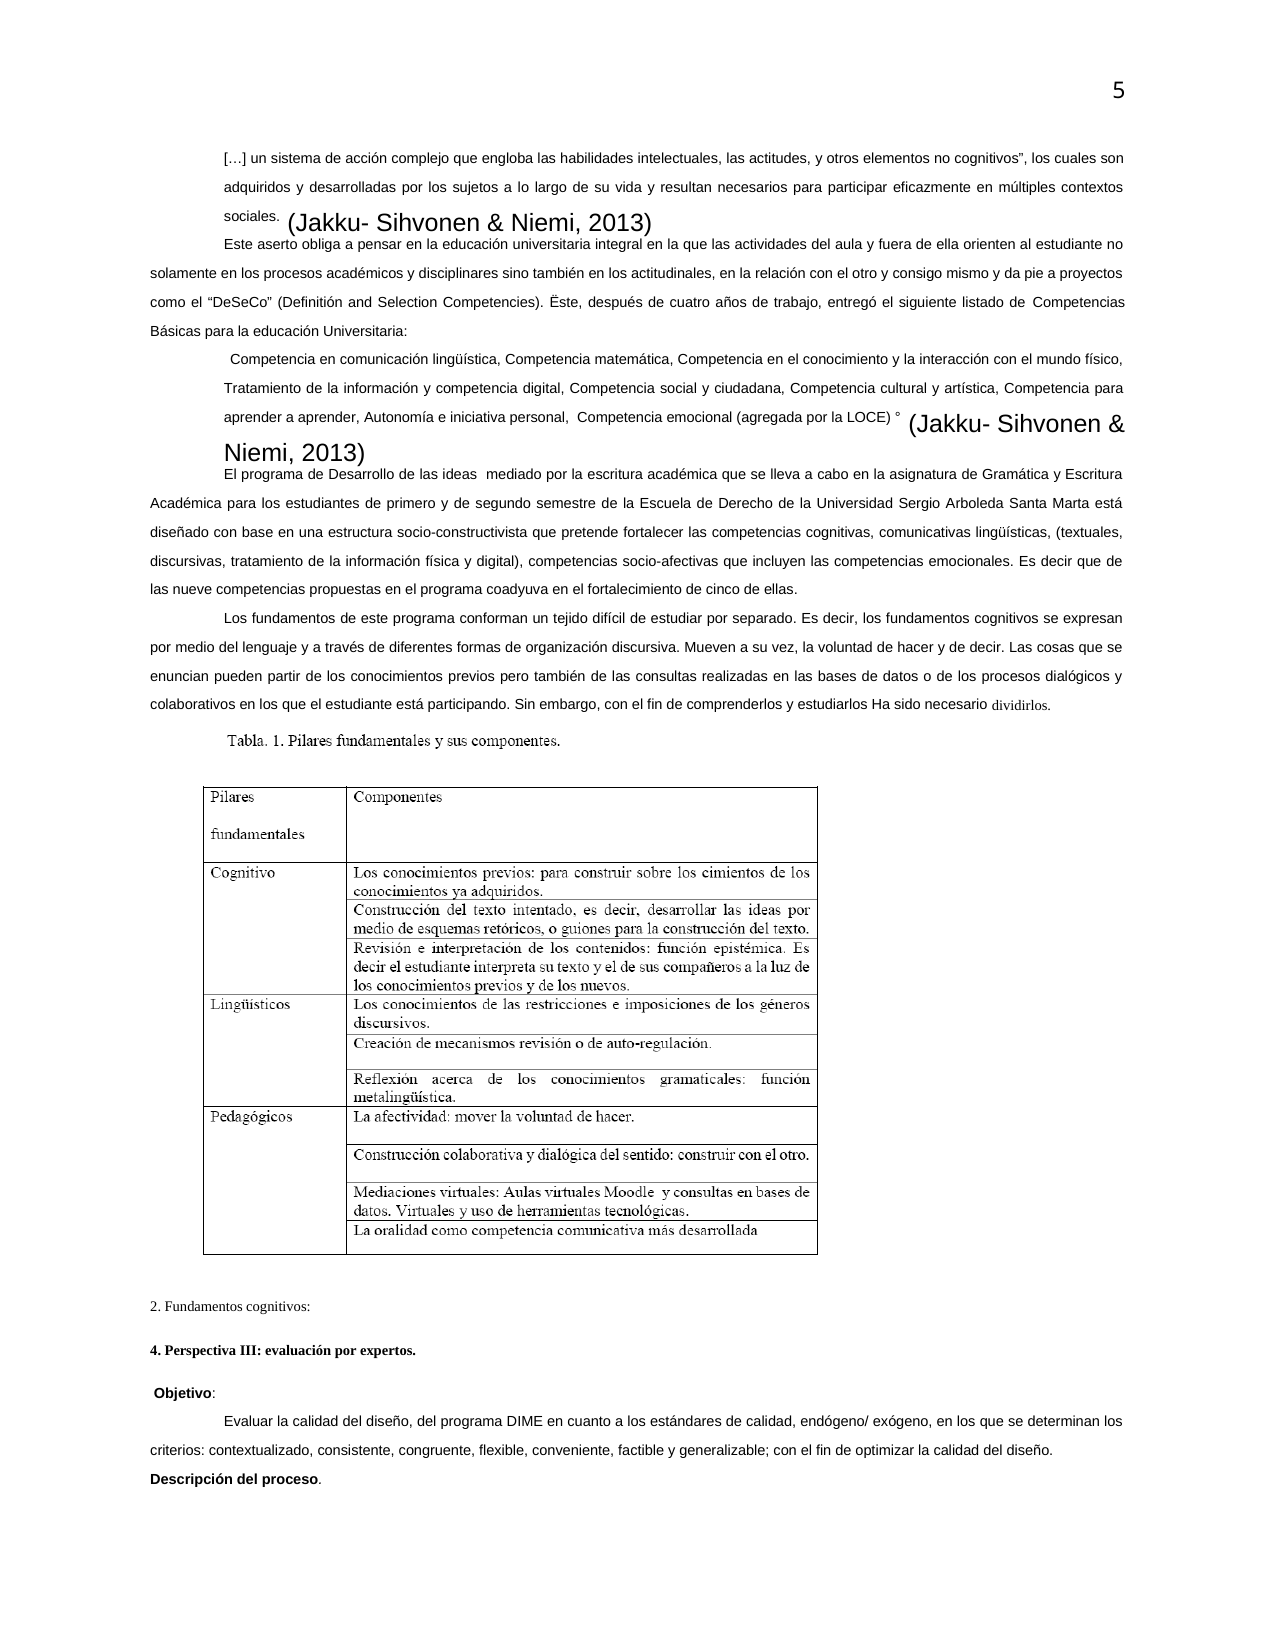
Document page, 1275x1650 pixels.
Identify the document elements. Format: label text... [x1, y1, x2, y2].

text El programa de Desarrollo de las ideas mediado por la escritura académica que se lleva a cabo en la asignatura de Gramática y Escritura Académica para los estudiantes de primero y de segundo semestre de la Escuela de Derecho de la Universidad Sergio Arboleda Santa Marta está diseñado con base en una estructura socio-constructivista que pretende fortalecer las competencias cognitivas, comunicativas lingüísticas, (textuales, discursivas, tratamiento de la información física y digital), competencias socio-afectivas que incluyen las competencias emocionales. Es decir que de las nueve competencias propuestas en el programa coadyuva en el fortalecimiento de cinco de ellas. [150, 466, 1125, 610]
text Evaluar la calidad del diseño, del programa DIME en cuanto a los estándares de calidad, endógeno/ exógeno, en los que se determinan los criterios: contextualizado, consistente, congruente, flexible, conveniente, factible y generalizable; con el fin de optimizar la calidad del diseño. [150, 1413, 1125, 1471]
text Los fundamentos de este programa conforman un tejido difícil de estudiar por separado. Es decir, los fundamentos cognitivos se expresan por medio del lenguaje y a través de diferentes formas de organización discursiva. Mueven a su vez, la voluntad de hacer y de decir. Las cosas que se enuncian pueden partir de los conocimientos previos pero también de las consultas realizadas en las bases de datos o de los procesos dialógicos y colaborativos en los que el estudiante está participando. Sin embargo, con el fin de comprenderlos y estudiarlos Ha sido necesario dividirlos. [150, 610, 1125, 725]
text Descripción del proceso. [150, 1471, 1125, 1499]
text Objetivo: [150, 1384, 1125, 1413]
text Este aserto obliga a pensar en la educación universitaria integral en la que las actividades del aula y fuera de ella orienten al estudiante no solamente en los procesos académicos y disciplinares sino también en los actitudinales, en la relación con el otro y consigo mismo y da pie a proyectos como el “DeSeCo” (Definitión and Selection Competencies). Ëste, después de cuatro años de trabajo, entregó el siguiente listado de Competencias Básicas para la educación Universitaria: [150, 236, 1125, 351]
text […] un sistema de acción complejo que engloba las habilidades intelectuales, las actitudes, y otros elementos no cognitivos”, los cuales son adquiridos y desarrolladas por los sujetos a lo largo de su vida y resultan necesarios para participar eficazmente en múltiples contextos sociales. [224, 150, 1125, 236]
text 4. Perspectiva III: evaluación por expertos. [150, 1341, 1125, 1370]
text Competencia en comunicación lingüística, Competencia matemática, Competencia en el conocimiento y la interacción con el mundo físico, Tratamiento de la información y competencia digital, Competencia social y ciudadana, Competencia cultural y artística, Competencia para aprender a aprender, Autonomía e iniciativa personal, Competencia emocional (agregada por la LOCE) ° [224, 351, 1125, 466]
text 2. Fundamentos cognitivos: [150, 1298, 1125, 1327]
picture [150, 725, 869, 1283]
